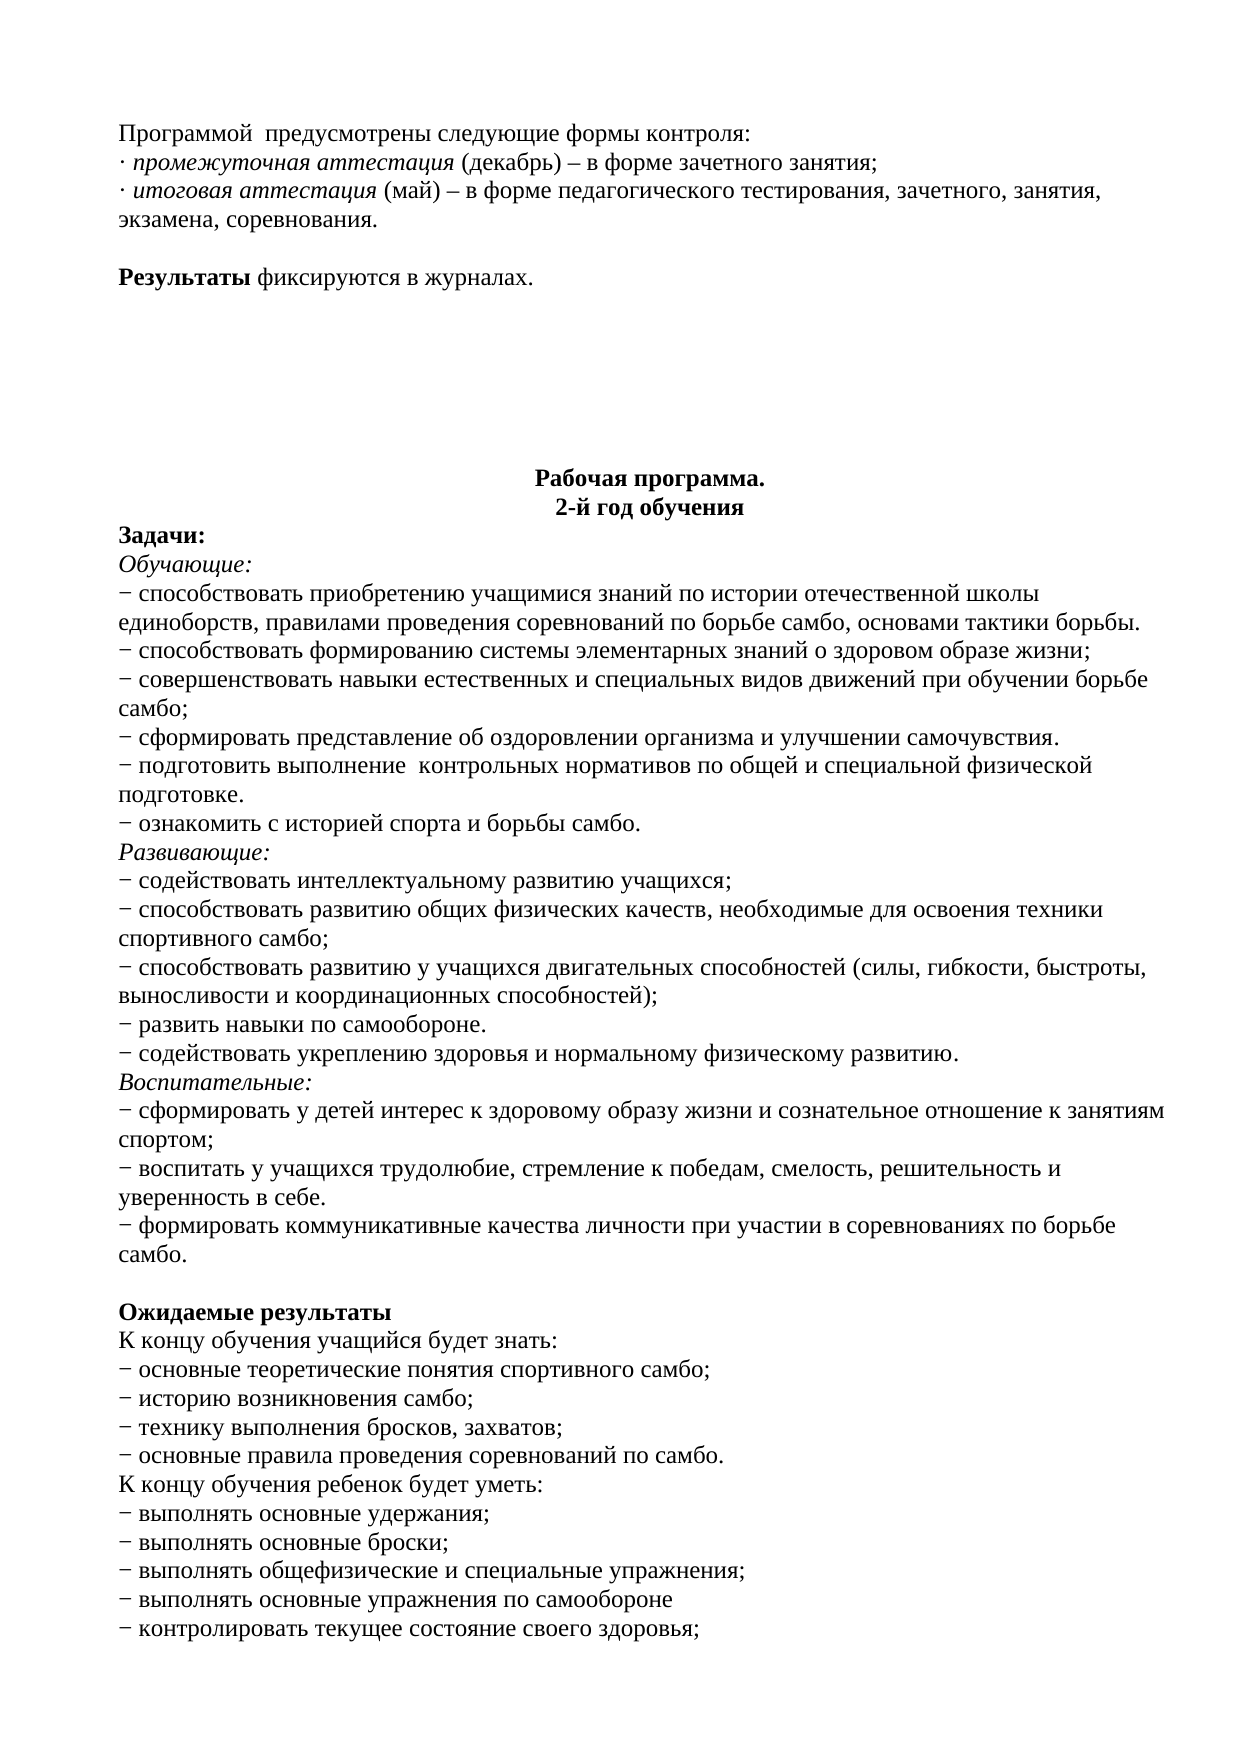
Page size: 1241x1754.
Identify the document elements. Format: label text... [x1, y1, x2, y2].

text − способствовать развитию общих физических качеств, необходимые для освоения техники спортивного самбо; [118, 894, 1181, 952]
text Обучающие: [118, 549, 1181, 578]
text − основные правила проведения соревнований по самбо. [118, 1441, 1181, 1469]
text · итоговая аттестация (май) – в форме педагогического тестирования, зачетного, занятия, экзамена, соревнования. [118, 176, 1181, 233]
text − ознакомить с историей спорта и борьбы самбо. [118, 808, 1181, 837]
text − выполнять основные броски; [118, 1527, 1181, 1556]
text − содействовать интеллектуальному развитию учащихся; [118, 866, 1181, 894]
text − контролировать текущее состояние своего здоровья; [118, 1613, 1181, 1642]
text − совершенствовать навыки естественных и специальных видов движений при обучении борьбе самбо; [118, 664, 1181, 722]
text − выполнять основные упражнения по самообороне [118, 1584, 1181, 1613]
text Задачи: [118, 521, 1181, 549]
text − развить навыки по самообороне. [118, 1009, 1181, 1038]
text Программой предусмотрены следующие формы контроля: [118, 118, 1181, 147]
text К концу обучения ребенок будет уметь: [118, 1469, 1181, 1498]
text − содействовать укреплению здоровья и нормальному физическому развитию. [118, 1038, 1181, 1067]
text − способствовать развитию у учащихся двигательных способностей (силы, гибкости, быстроты, выносливости и координационных способностей); [118, 952, 1181, 1009]
text Результаты фиксируются в журналах. [118, 262, 1181, 291]
text Воспитательные: [118, 1067, 1181, 1096]
text − основные теоретические понятия спортивного самбо; [118, 1354, 1181, 1383]
text Рабочая программа. [118, 463, 1181, 492]
text 2-й год обучения [118, 492, 1181, 521]
text − сформировать у детей интерес к здоровому образу жизни и сознательное отношение к занятиям спортом; [118, 1096, 1181, 1153]
text К концу обучения учащийся будет знать: [118, 1326, 1181, 1354]
text − выполнять основные удержания; [118, 1498, 1181, 1527]
text − выполнять общефизические и специальные упражнения; [118, 1556, 1181, 1584]
text Развивающие: [118, 837, 1181, 866]
text − историю возникновения самбо; [118, 1383, 1181, 1412]
text · промежуточная аттестация (декабрь) – в форме зачетного занятия; [118, 147, 1181, 176]
text Ожидаемые результаты [118, 1297, 1181, 1326]
text − способствовать приобретению учащимися знаний по истории отечественной школы единоборств, правилами проведения соревнований по борьбе самбо, основами тактики борьбы. [118, 578, 1181, 636]
text − способствовать формированию системы элементарных знаний о здоровом образе жизни; [118, 636, 1181, 664]
text − подготовить выполнение контрольных нормативов по общей и специальной физической подготовке. [118, 751, 1181, 808]
text − формировать коммуникативные качества личности при участии в соревнованиях по борьбе самбо. [118, 1211, 1181, 1268]
text − сформировать представление об оздоровлении организма и улучшении самочувствия. [118, 722, 1181, 751]
text − технику выполнения бросков, захватов; [118, 1412, 1181, 1441]
text − воспитать у учащихся трудолюбие, стремление к победам, смелость, решительность и уверенность в себе. [118, 1153, 1181, 1211]
